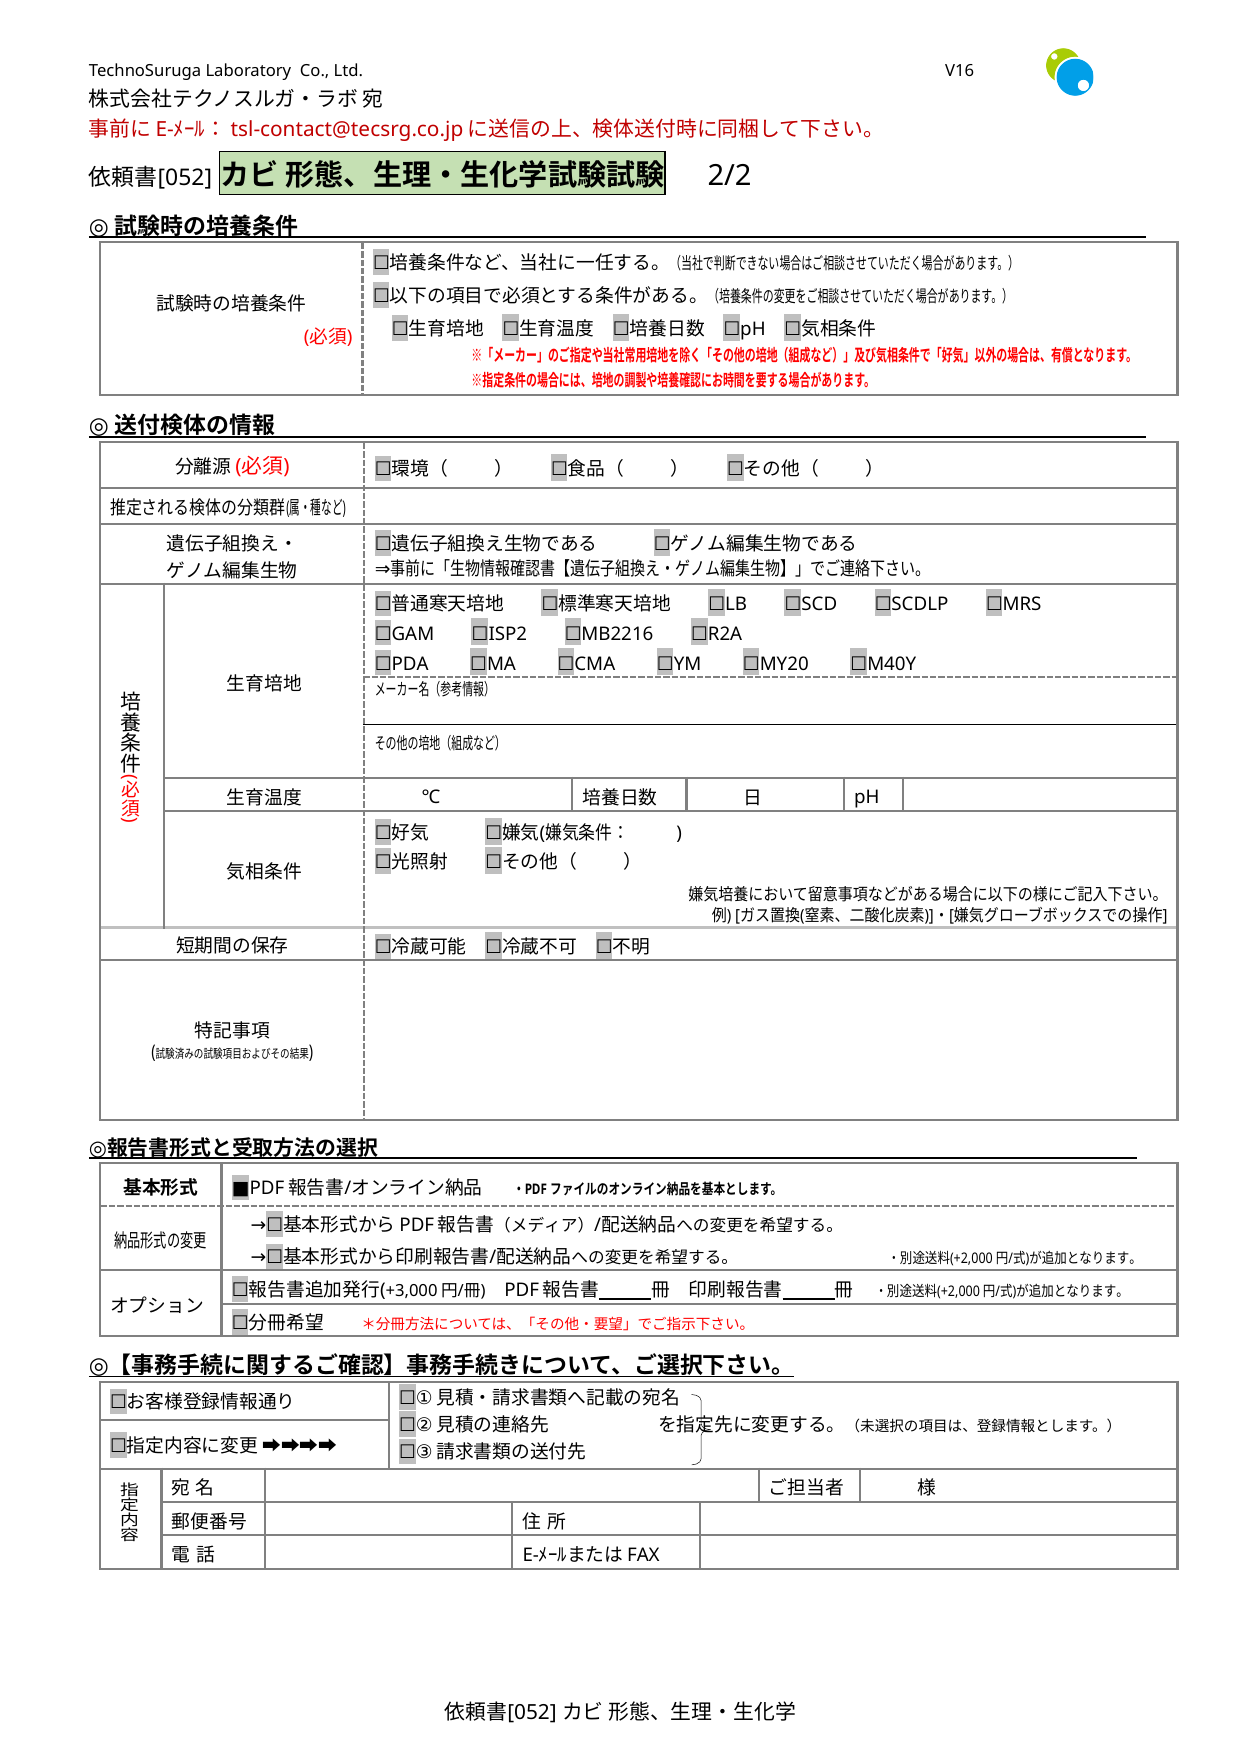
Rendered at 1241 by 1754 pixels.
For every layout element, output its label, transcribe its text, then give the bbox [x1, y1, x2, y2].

picture [1046, 44, 1094, 97]
picture [1079, 81, 1088, 90]
table_header 環境（ ） 食品（ ） その他（ ） [364, 443, 1176, 487]
table_header 試験時の培養条件 (必須) [101, 243, 362, 394]
text ◎【事務手続に関するご確認】事務手続きについて、ご選択下さい。 [89, 1347, 1152, 1381]
table_cell pH [845, 779, 902, 810]
table_cell 特記事項 (試験済みの試験項目およびその結果) [101, 961, 364, 1119]
table_cell 嫌気培養において留意事項などがある場合に以下の様にご記入下さい。 例) [ガス置換(窒素、二酸化炭素)]・[嫌気グローブボックスでの操作] [364, 878, 1176, 926]
table_cell オプション [101, 1271, 220, 1335]
table_cell 遺伝子組換え・ ゲノム編集生物 [101, 525, 364, 582]
table_cell 気相条件 [165, 812, 364, 926]
table_cell 培養条件(必須) [101, 585, 163, 926]
table_cell 推定される検体の分類群(属・種など) [101, 489, 364, 523]
table_cell 好気 嫌気(嫌気条件： ) 光照射 その他（ ） [364, 812, 1176, 878]
table_header ①見積・請求書類へ記載の宛名 ②見積の連絡先 を指定先に変更する。（未選択の項目は、登録情報とします。） ③請求書類の送付先 [390, 1383, 1176, 1468]
table_cell [266, 1470, 758, 1501]
table_cell [364, 489, 1176, 523]
table_cell [266, 1503, 511, 1534]
text ◎ 試験時の培養条件 [89, 208, 1152, 241]
table_cell 培養日数 [573, 779, 685, 810]
table_header 基本形式 [101, 1164, 220, 1205]
table_cell 遺伝子組換え生物である ゲノム編集生物である ⇒事前に「生物情報確認書【遺伝子組換え・ゲノム編集生物】」でご連絡下さい。 [364, 525, 1176, 582]
table_cell 普通寒天培地 標準寒天培地 LB SCD SCDLP MRS GAM ISP2 MB2216 R2A PDA MA CMA YM MY20 M40Y [364, 585, 1176, 676]
text 依頼書[052] カビ 形態、生理・生化学試験試験 2/2 [89, 151, 219, 195]
table_cell その他の培地（組成など） [364, 725, 1176, 777]
table_cell 生育温度 [165, 779, 364, 810]
text ◎ 送付検体の情報 [89, 407, 1152, 441]
text 依頼書[052] カビ 形態、生理・生化学試験試験 2/2 [666, 151, 1152, 195]
table_cell E-ﾒｰﾙまたはFAX [513, 1536, 699, 1568]
table_header PDF報告書/オンライン納品 ・PDFファイルのオンライン納品を基本とします。 [223, 1164, 1176, 1205]
table_header 分離源 (必須) [101, 443, 364, 487]
table_cell 住所 [513, 1503, 699, 1534]
table_cell 報告書追加発行(+3,000円/冊) PDF報告書 冊 印刷報告書 冊 ・別途送料(+2,000円/式)が追加となります。 [223, 1271, 1176, 1302]
table_cell 冷蔵可能 冷蔵不可 不明 [364, 929, 1176, 959]
table_cell [266, 1536, 511, 1568]
table_cell [364, 961, 1176, 1119]
table_header 培養条件など、当社に一任する。（当社で判断できない場合はご相談させていただく場合があります。） 以下の項目で必須とする条件がある。（培養条件の変更をご相談させていただく場合があります。） 生育培地 生育温度 培養日数 pH 気相条件 ※「メーカー」のご指定や当社常用培地を除く「その他の培地（組成など）」及び気相条件で「好気」以外の場合は、有償となります。 ※指定条件の場合には、培地の調製や培養確認にお時間を要する場合があります。 [363, 243, 1176, 394]
table_cell [701, 1536, 1176, 1568]
text ◎報告書形式と受取方法の選択 [89, 1132, 1152, 1162]
table_cell 短期間の保存 [101, 929, 364, 959]
table_cell 電話 [163, 1536, 264, 1568]
table_cell ℃ [364, 779, 571, 810]
table_cell メーカー名（参考情報） [364, 676, 1176, 724]
table_cell 様 [861, 1470, 1176, 1501]
table_cell 日 [688, 779, 843, 810]
table_cell →基本形式から印刷報告書/配送納品への変更を希望する。 ・別途送料(+2,000円/式)が追加となります。 [223, 1237, 1176, 1269]
table_cell ご担当者 [760, 1470, 859, 1501]
table_cell [904, 779, 1176, 810]
table_cell 分冊希望 ＊分冊方法については、「その他・要望」でご指示下さい。 [223, 1305, 1176, 1335]
table_cell 納品形式の変更 [101, 1205, 220, 1269]
table_cell 指定内容に変更 ➡➡➡➡ [101, 1421, 388, 1468]
table_cell 宛名 [163, 1470, 264, 1501]
table_cell 郵便番号 [163, 1503, 264, 1534]
table_cell →基本形式からPDF報告書（メディア）/配送納品への変更を希望する。 [223, 1205, 1176, 1237]
table_cell [701, 1503, 1176, 1534]
table_header お客様登録情報通り [101, 1383, 388, 1418]
table_cell 生育培地 [165, 585, 364, 777]
table_cell 指定内容 [101, 1470, 160, 1568]
